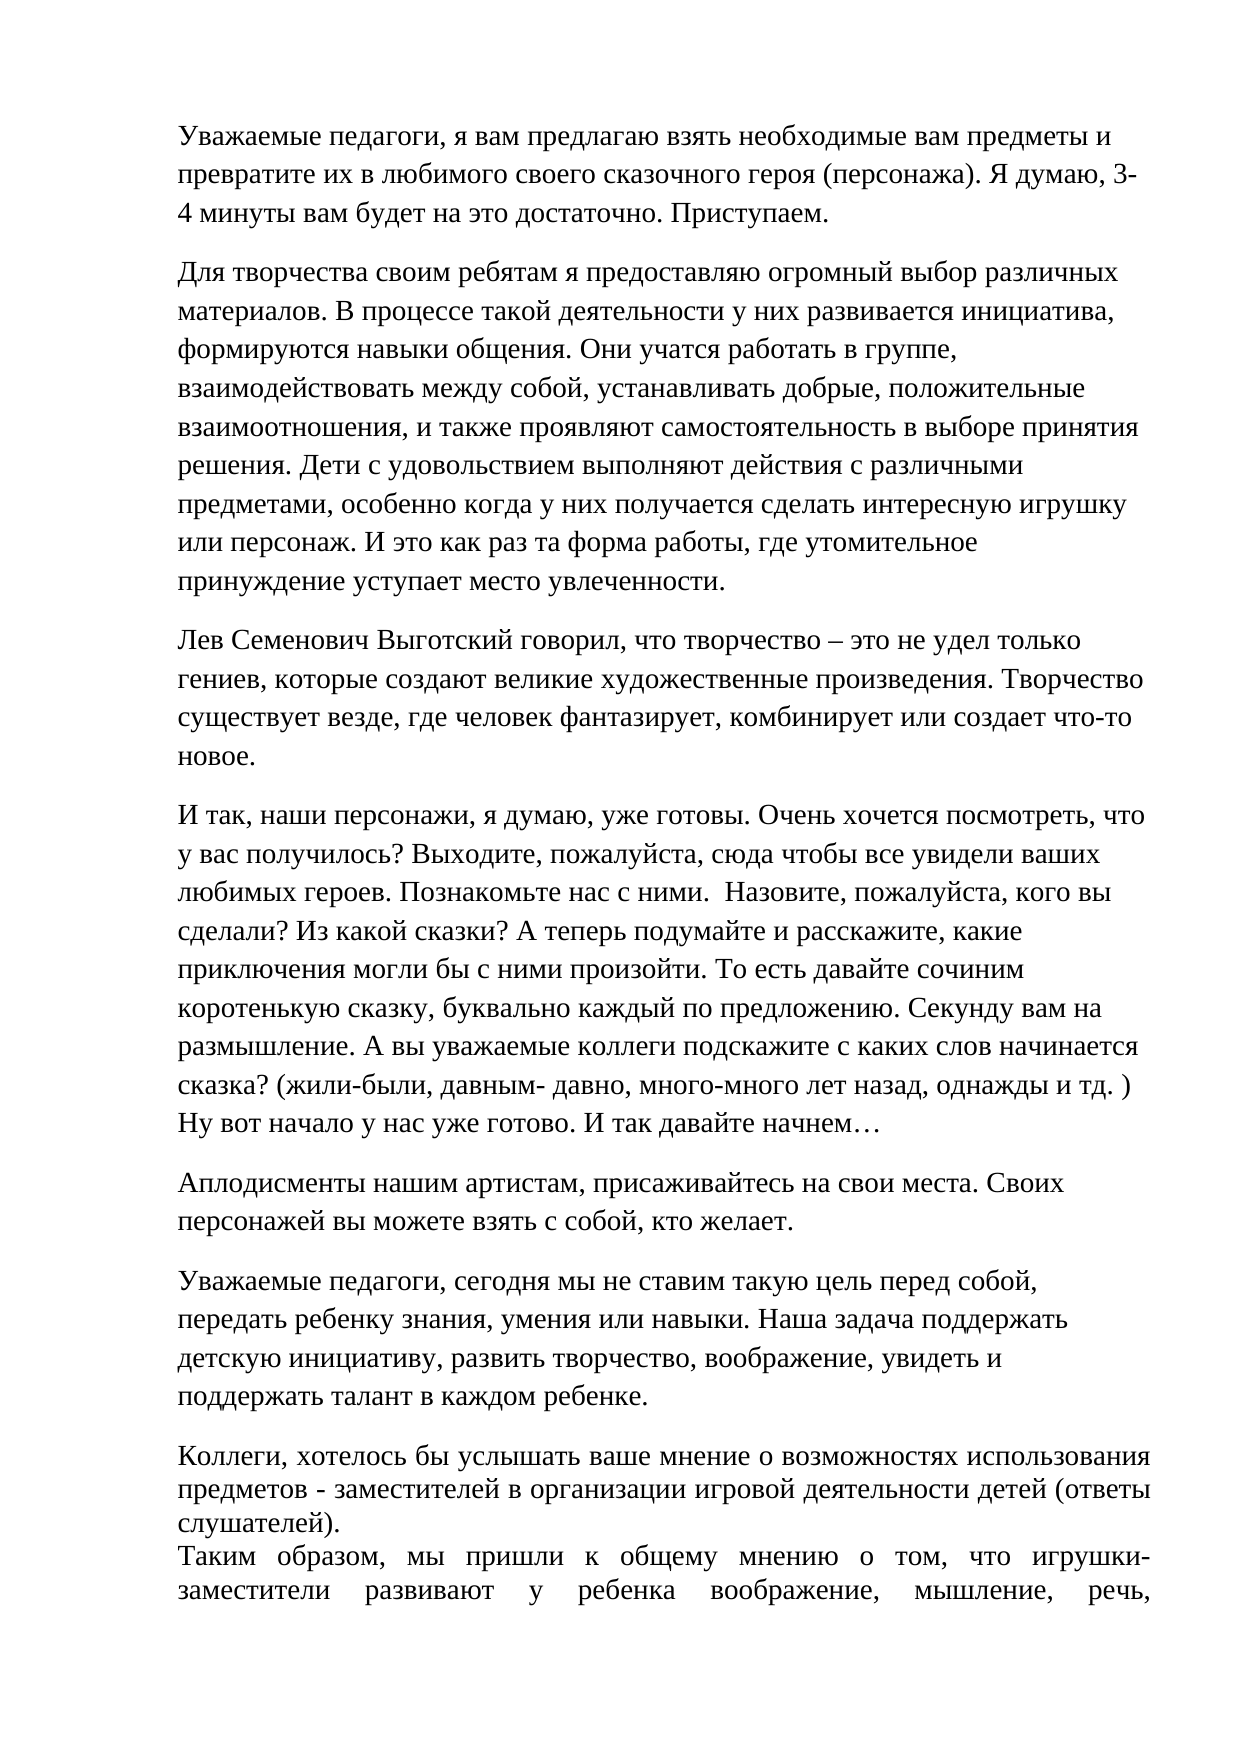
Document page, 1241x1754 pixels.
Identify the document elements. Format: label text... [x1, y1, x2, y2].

text Уважаемые педагоги, я вам предлагаю взять необходимые вам предметы и превратите их в любимого своего сказочного героя (персонажа). Я думаю, 3-4 минуты вам будет на это достаточно. Приступаем. [177, 118, 1152, 229]
text Уважаемые педагоги, сегодня мы не ставим такую цель перед собой, передать ребенку знания, умения или навыки. Наша задача поддержать детскую инициативу, развить творчество, воображение, увидеть и поддержать талант в каждом ребенке. [177, 1263, 1152, 1412]
text Лев Семенович Выготский говорил, что творчество – это не удел только гениев, которые создают великие художественные произведения. Творчество существует везде, где человек фантазирует, комбинирует или создает что-то новое. [177, 622, 1152, 771]
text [177, 1538, 1152, 1606]
text И так, наши персонажи, я думаю, уже готовы. Очень хочется посмотреть, что у вас получилось? Выходите, пожалуйста, сюда чтобы все увидели ваших любимых героев. Познакомьте нас с ними. Назовите, пожалуйста, кого вы сделали? Из какой сказки? А теперь подумайте и расскажите, какие приключения могли бы с ними произойти. То есть давайте сочиним коротенькую сказку, буквально каждый по предложению. Секунду вам на размышление. А вы уважаемые коллеги подскажите с каких слов начинается сказка? (жили-были, давным- давно, много-много лет назад, однажды и тд. ) Ну вот начало у нас уже готово. И так давайте начнем… [177, 797, 1152, 1139]
text Коллеги, хотелось бы услышать ваше мнение о возможностях использования предметов - заместителей в организации игровой деятельности детей (ответы слушателей). [177, 1438, 1152, 1538]
text Аплодисменты нашим артистам, присаживайтесь на свои места. Своих персонажей вы можете взять с собой, кто желает. [177, 1165, 1152, 1237]
text Для творчества своим ребятам я предоставляю огромный выбор различных материалов. В процессе такой деятельности у них развивается инициатива, формируются навыки общения. Они учатся работать в группе, взаимодействовать между собой, устанавливать добрые, положительные взаимоотношения, и также проявляют самостоятельность в выборе принятия решения. Дети с удовольствием выполняют действия с различными предметами, особенно когда у них получается сделать интересную игрушку или персонаж. И это как раз та форма работы, где утомительное принуждение уступает место увлеченности. [177, 254, 1152, 596]
